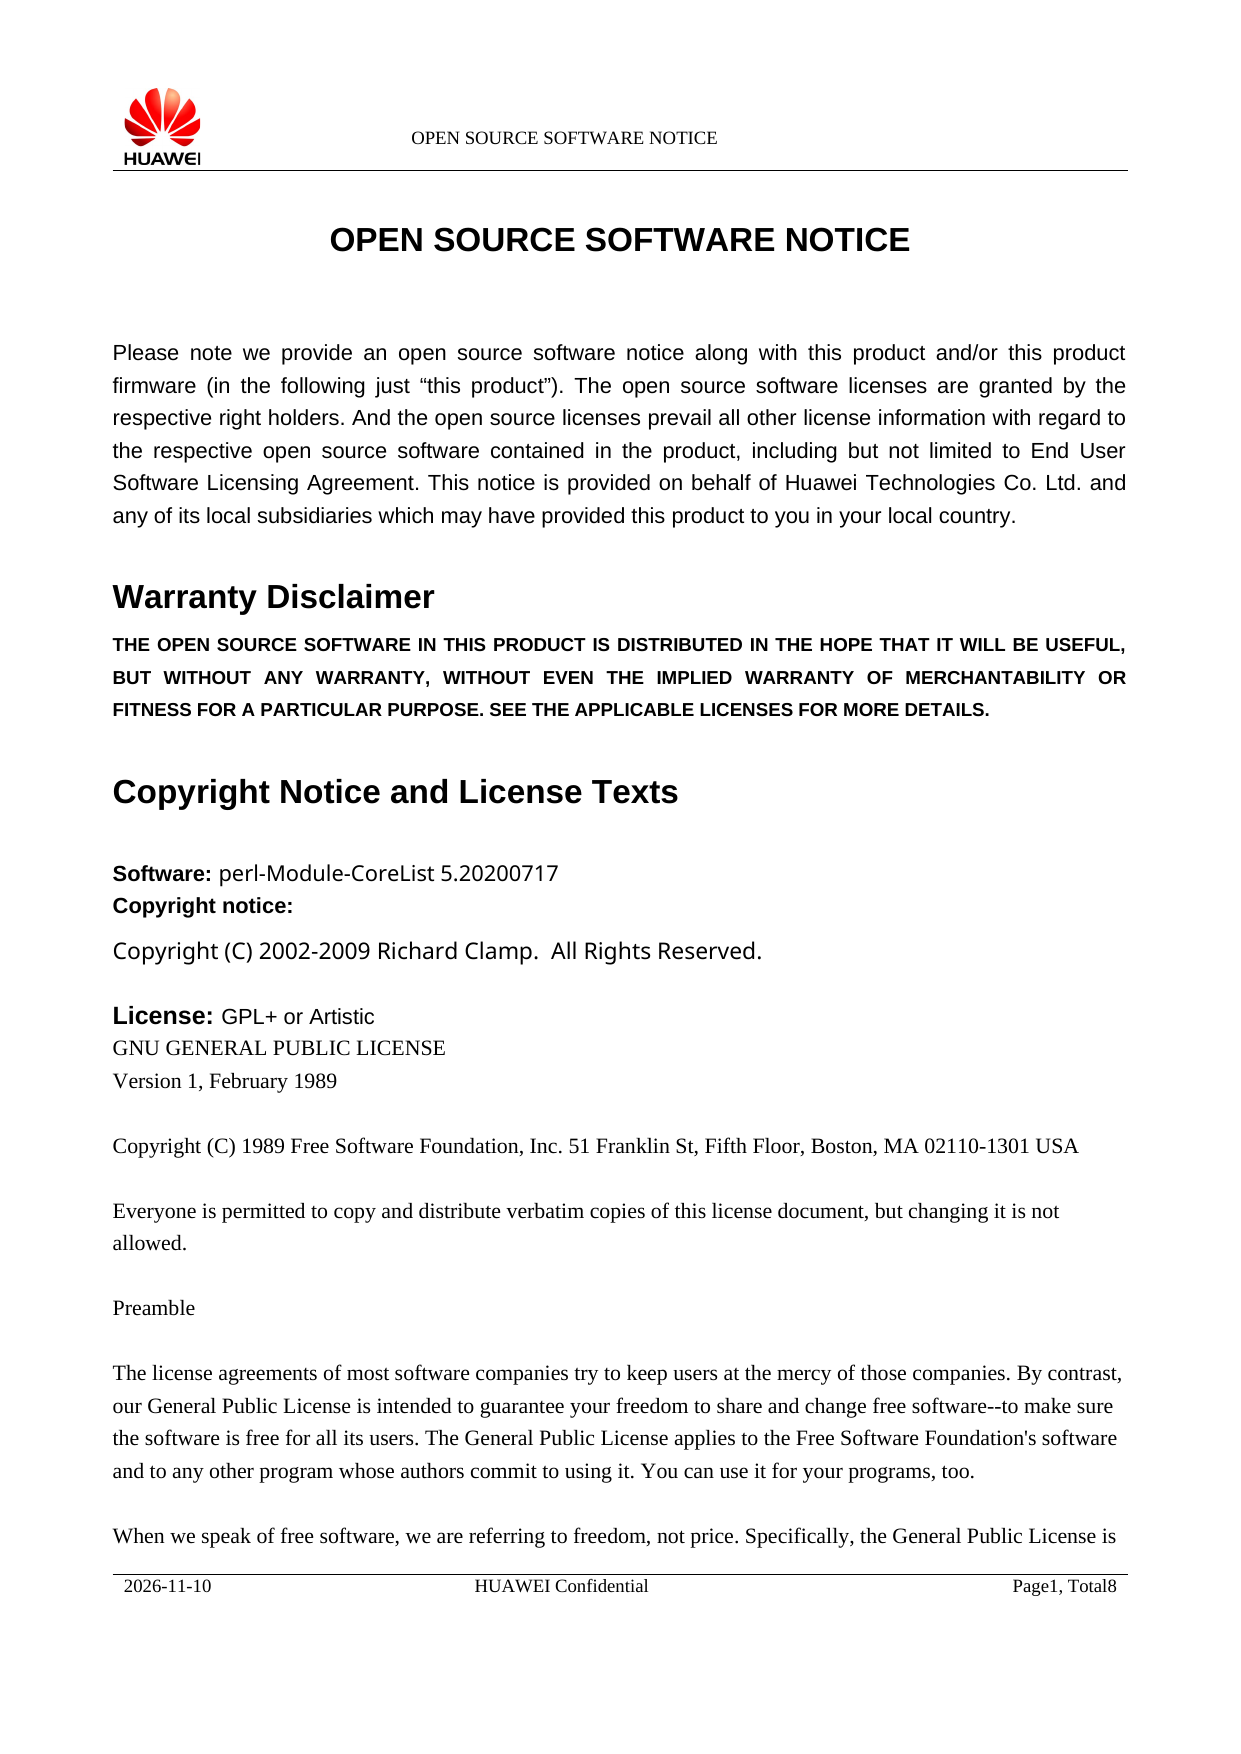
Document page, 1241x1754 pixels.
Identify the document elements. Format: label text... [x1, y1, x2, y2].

text Please note we provide an open source software notice along with this product and/or this product firmware (in the following just “this product”). The open source software licenses are granted by the respective right holders. And the open source licenses prevail all other license information with regard to the respective open source software contained in the product, including but not limited to End User Software Licensing Agreement. This notice is provided on behalf of Huawei Technologies Co. Ltd. and any of its local subsidiaries which may have provided this product to you in your local country. [112, 336, 1128, 531]
title Software: perl-Module-CoreList 5.20200717 [112, 856, 1128, 889]
text The open source software in this product is distributed in the hope that it will be useful, but WITHOUT ANY WARRANTY, without even the implied warranty of MERCHANTABILITY or FITNESS FOR A PARTICULAR PURPOSE. See the applicable licenses for more details. [112, 629, 1128, 726]
text Copyright notice: [112, 889, 1128, 921]
text Copyright Notice and License Texts [112, 759, 1128, 824]
picture [124, 88, 201, 165]
text Warranty Disclaimer [112, 564, 1128, 629]
text OPEN SOURCE SOFTWARE NOTICE [112, 206, 1128, 271]
text License: GPL+ or Artistic [112, 999, 1128, 1031]
text Copyright (C) 2002-2009 Richard Clamp. All Rights Reserved. [112, 934, 1128, 999]
